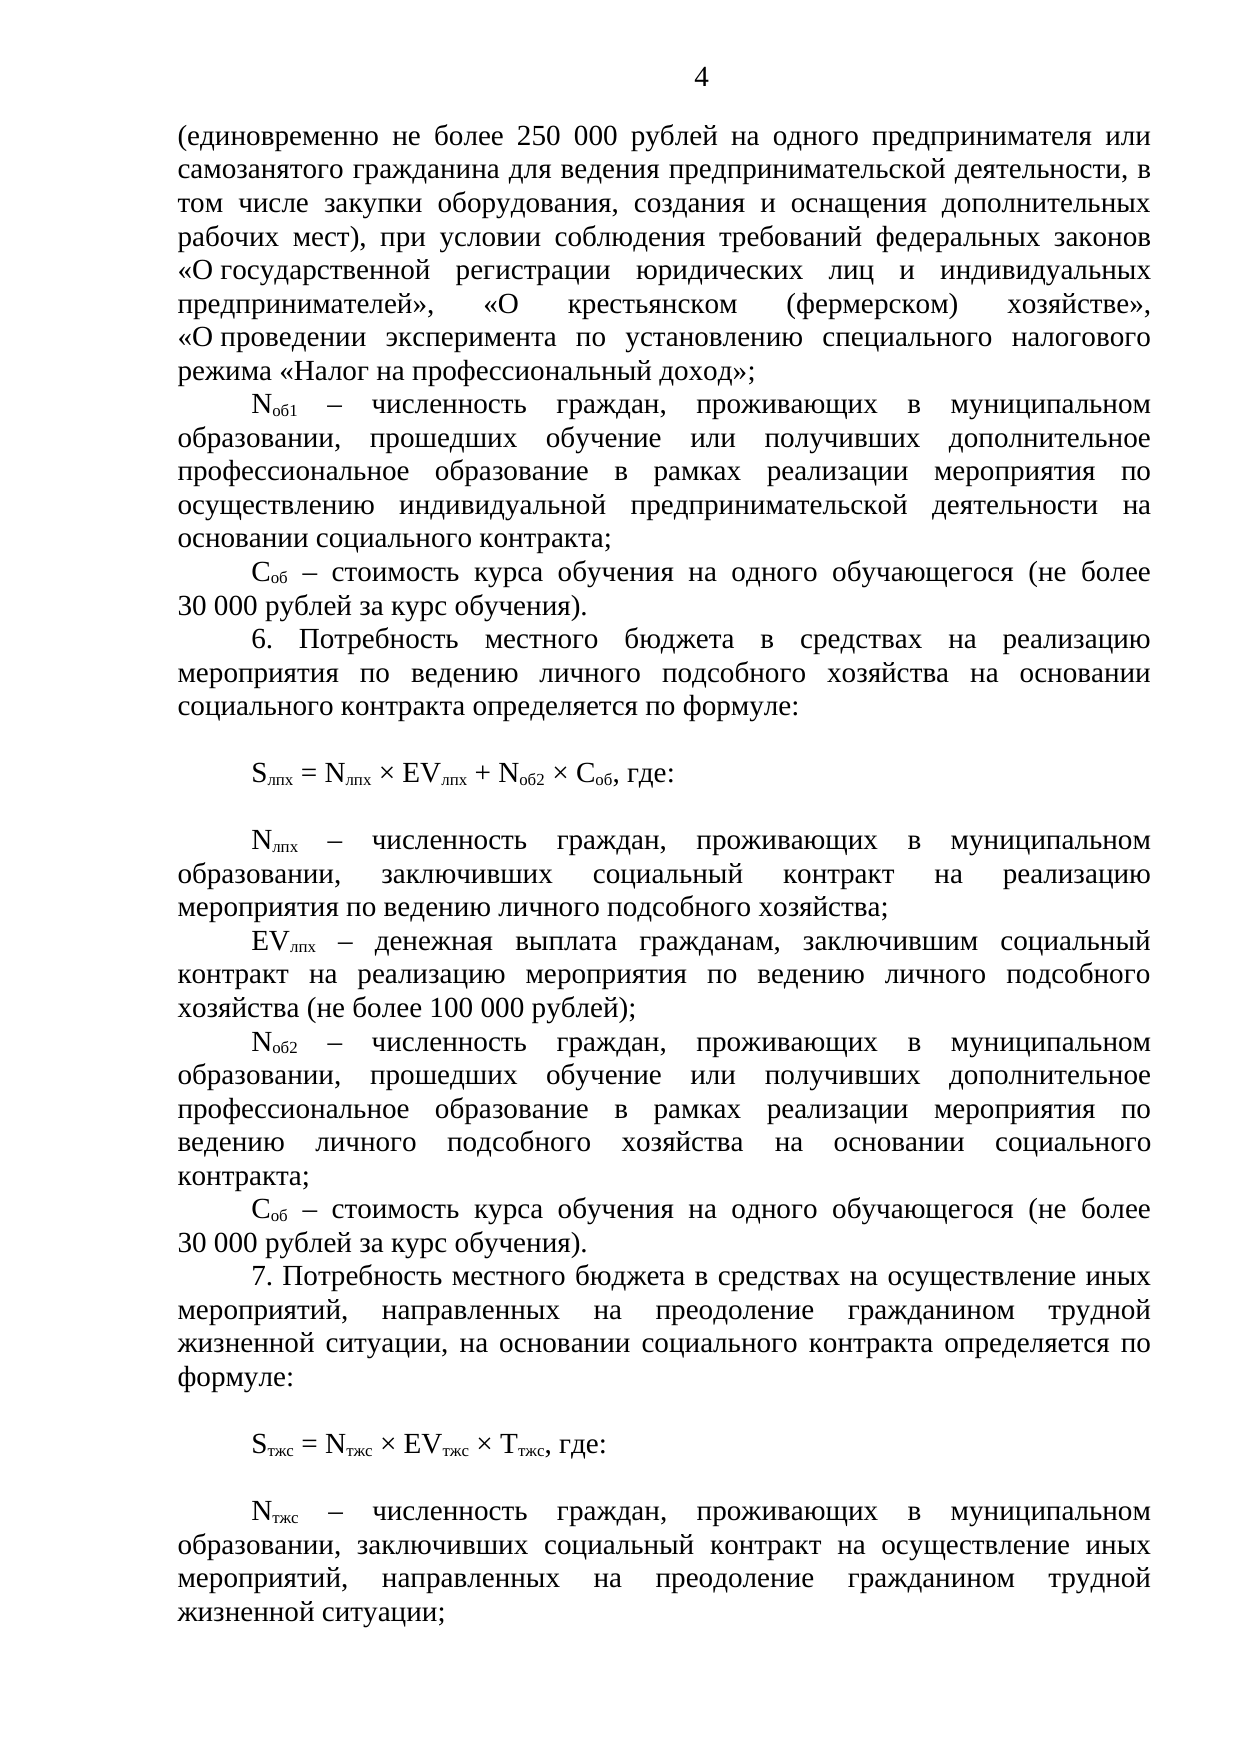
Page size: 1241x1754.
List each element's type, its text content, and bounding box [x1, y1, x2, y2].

text Соб – стоимость курса обучения на одного обучающегося (не более 30 000 рублей за курс обучения). [177, 1191, 1152, 1258]
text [177, 118, 1152, 386]
title Соб – стоимость курса обучения на одного обучающегося (не более 30 000 рублей за курс обучения). [177, 554, 1152, 621]
text Nоб2 – численность граждан, проживающих в муниципальном образовании, прошедших обучение или получивших дополнительное профессиональное образование в рамках реализации мероприятия по ведению личного подсобного хозяйства на основании социального контракта; [177, 1024, 1152, 1191]
text EVлпх – денежная выплата гражданам, заключившим социальный контракт на реализацию мероприятия по ведению личного подсобного хозяйства (не более 100 000 рублей); [177, 923, 1152, 1024]
text Nлпх – численность граждан, проживающих в муниципальном образовании, заключивших социальный контракт на реализацию мероприятия по ведению личного подсобного хозяйства; [177, 822, 1152, 923]
text Sтжс = Nтжс × EVтжс × Tтжс, где: [177, 1426, 1152, 1460]
text Sлпх = Nлпх × EVлпх + Nоб2 × Соб, где: [177, 755, 1152, 789]
text 6. Потребность местного бюджета в средствах на реализацию мероприятия по ведению личного подсобного хозяйства на основании социального контракта определяется по формуле: [177, 621, 1152, 722]
text Nоб1 – численность граждан, проживающих в муниципальном образовании, прошедших обучение или получивших дополнительное профессиональное образование в рамках реализации мероприятия по осуществлению индивидуальной предпринимательской деятельности на основании социального контракта; [177, 386, 1152, 554]
text 7. Потребность местного бюджета в средствах на осуществление иных мероприятий, направленных на преодоление гражданином трудной жизненной ситуации, на основании социального контракта определяется по формуле: [177, 1258, 1152, 1393]
text Nтжс – численность граждан, проживающих в муниципальном образовании, заключивших социальный контракт на осуществление иных мероприятий, направленных на преодоление гражданином трудной жизненной ситуации; [177, 1493, 1152, 1627]
